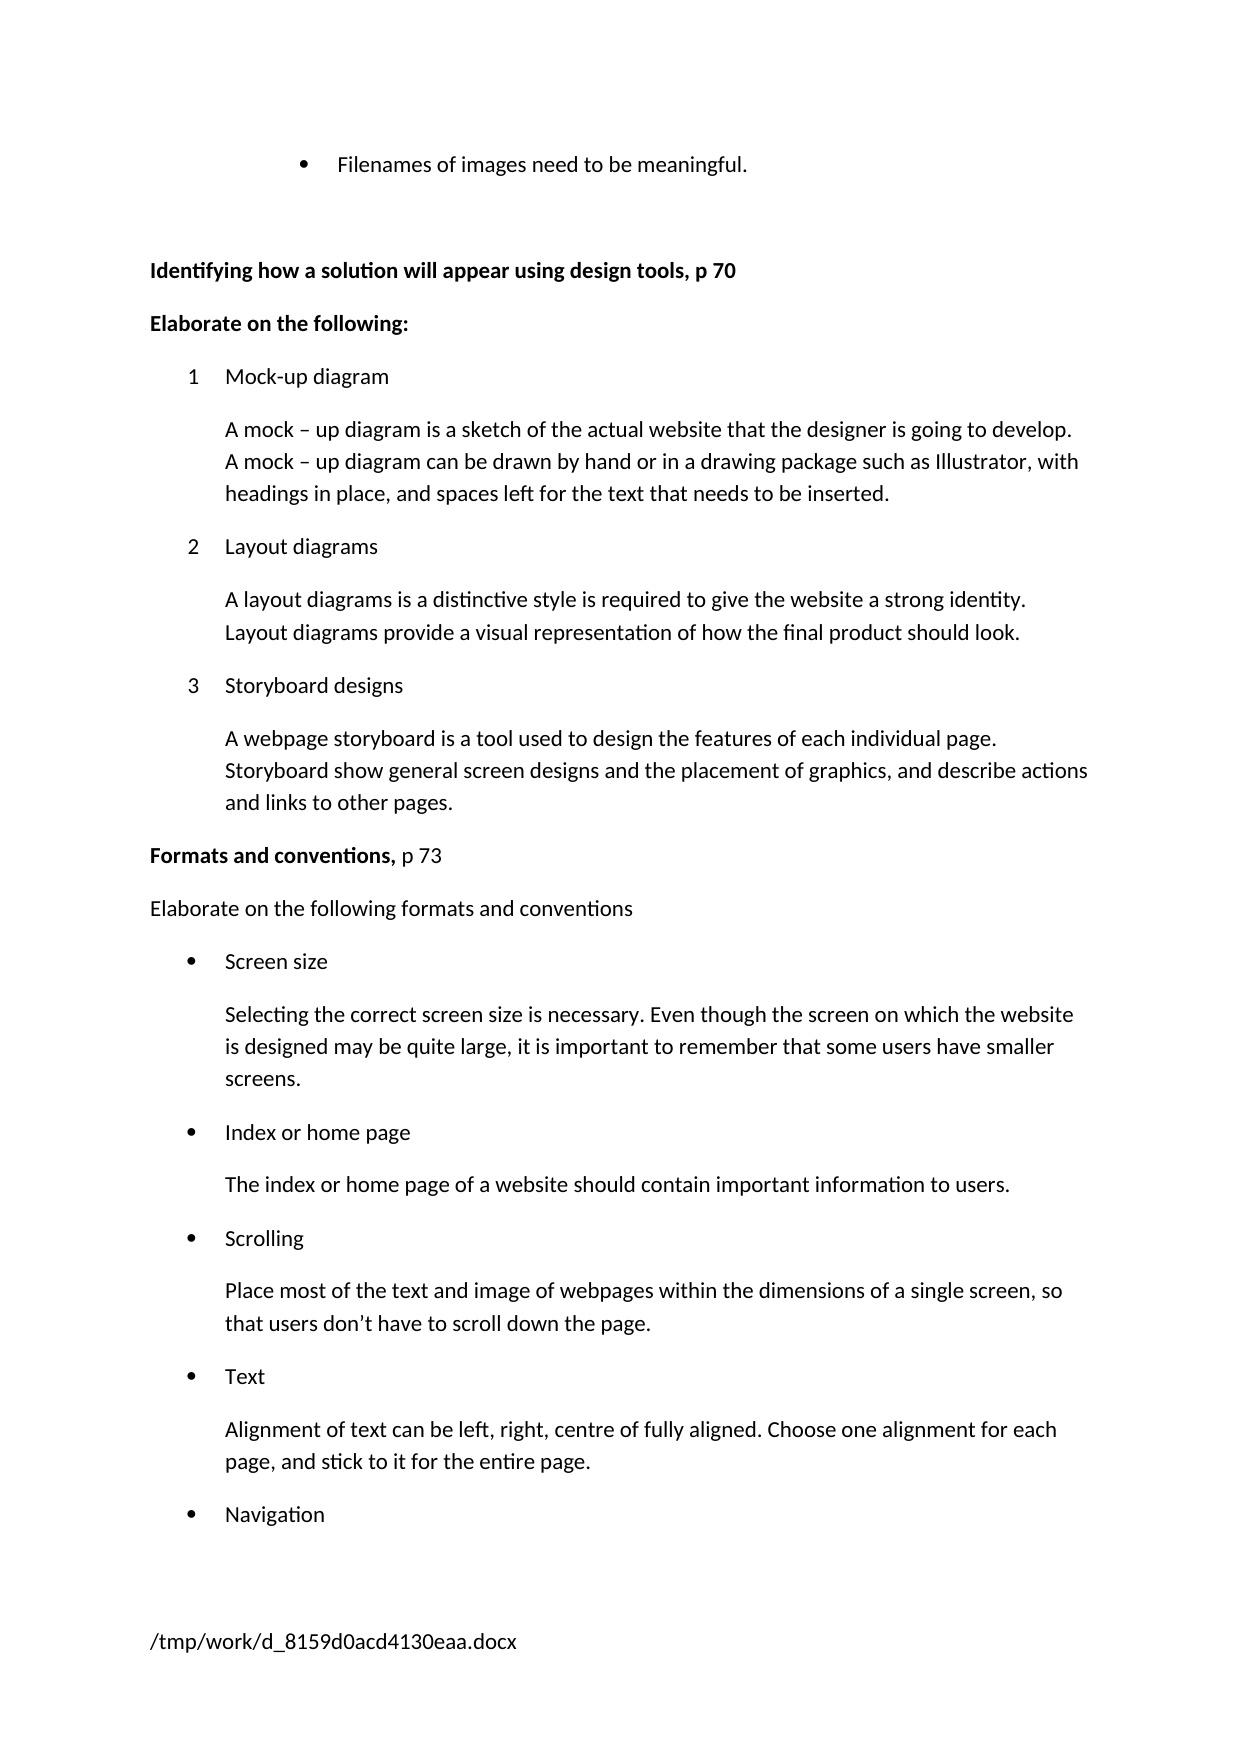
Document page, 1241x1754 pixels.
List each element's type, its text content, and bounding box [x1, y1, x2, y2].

list Identifying how a solution will appear using design tools, p 70 [150, 256, 1090, 284]
list Index or home page [187, 1118, 1090, 1146]
list Mock-up diagram [187, 362, 1090, 390]
list Navigation [187, 1500, 1090, 1528]
list A layout diagrams is a distinctive style is required to give the website a strong identity. Layout diagrams provide a visual representation of how the final product should look. [225, 586, 1090, 646]
list Text [187, 1362, 1090, 1390]
list Selecting the correct screen size is necessary. Even though the screen on which the website is designed may be quite large, it is important to remember that some users have smaller screens. [225, 1000, 1090, 1093]
list Place most of the text and image of webpages within the dimensions of a single screen, so that users don’t have to scroll down the page. [225, 1277, 1090, 1337]
list Screen size [187, 947, 1090, 975]
list The index or home page of a website should contain important information to users. [225, 1171, 1090, 1199]
list Storyboard designs [187, 671, 1090, 699]
list Filenames of images need to be meaningful. [300, 150, 1090, 178]
list Scrolling [187, 1224, 1090, 1252]
list Layout diagrams [187, 532, 1090, 561]
list A mock – up diagram is a sketch of the actual website that the designer is going to develop. A mock – up diagram can be drawn by hand or in a drawing package such as Illustrator, with headings in place, and spaces left for the text that needs to be inserted. [225, 415, 1090, 507]
list Elaborate on the following: [150, 309, 1090, 337]
list Alignment of text can be left, right, centre of fully aligned. Choose one alignment for each page, and stick to it for the entire page. [225, 1415, 1090, 1475]
list A webpage storyboard is a tool used to design the features of each individual page. Storyboard show general screen designs and the placement of graphics, and describe actions and links to other pages. [225, 724, 1090, 816]
list Formats and conventions, p 73 [150, 841, 1090, 869]
list Elaborate on the following formats and conventions [150, 894, 1090, 922]
